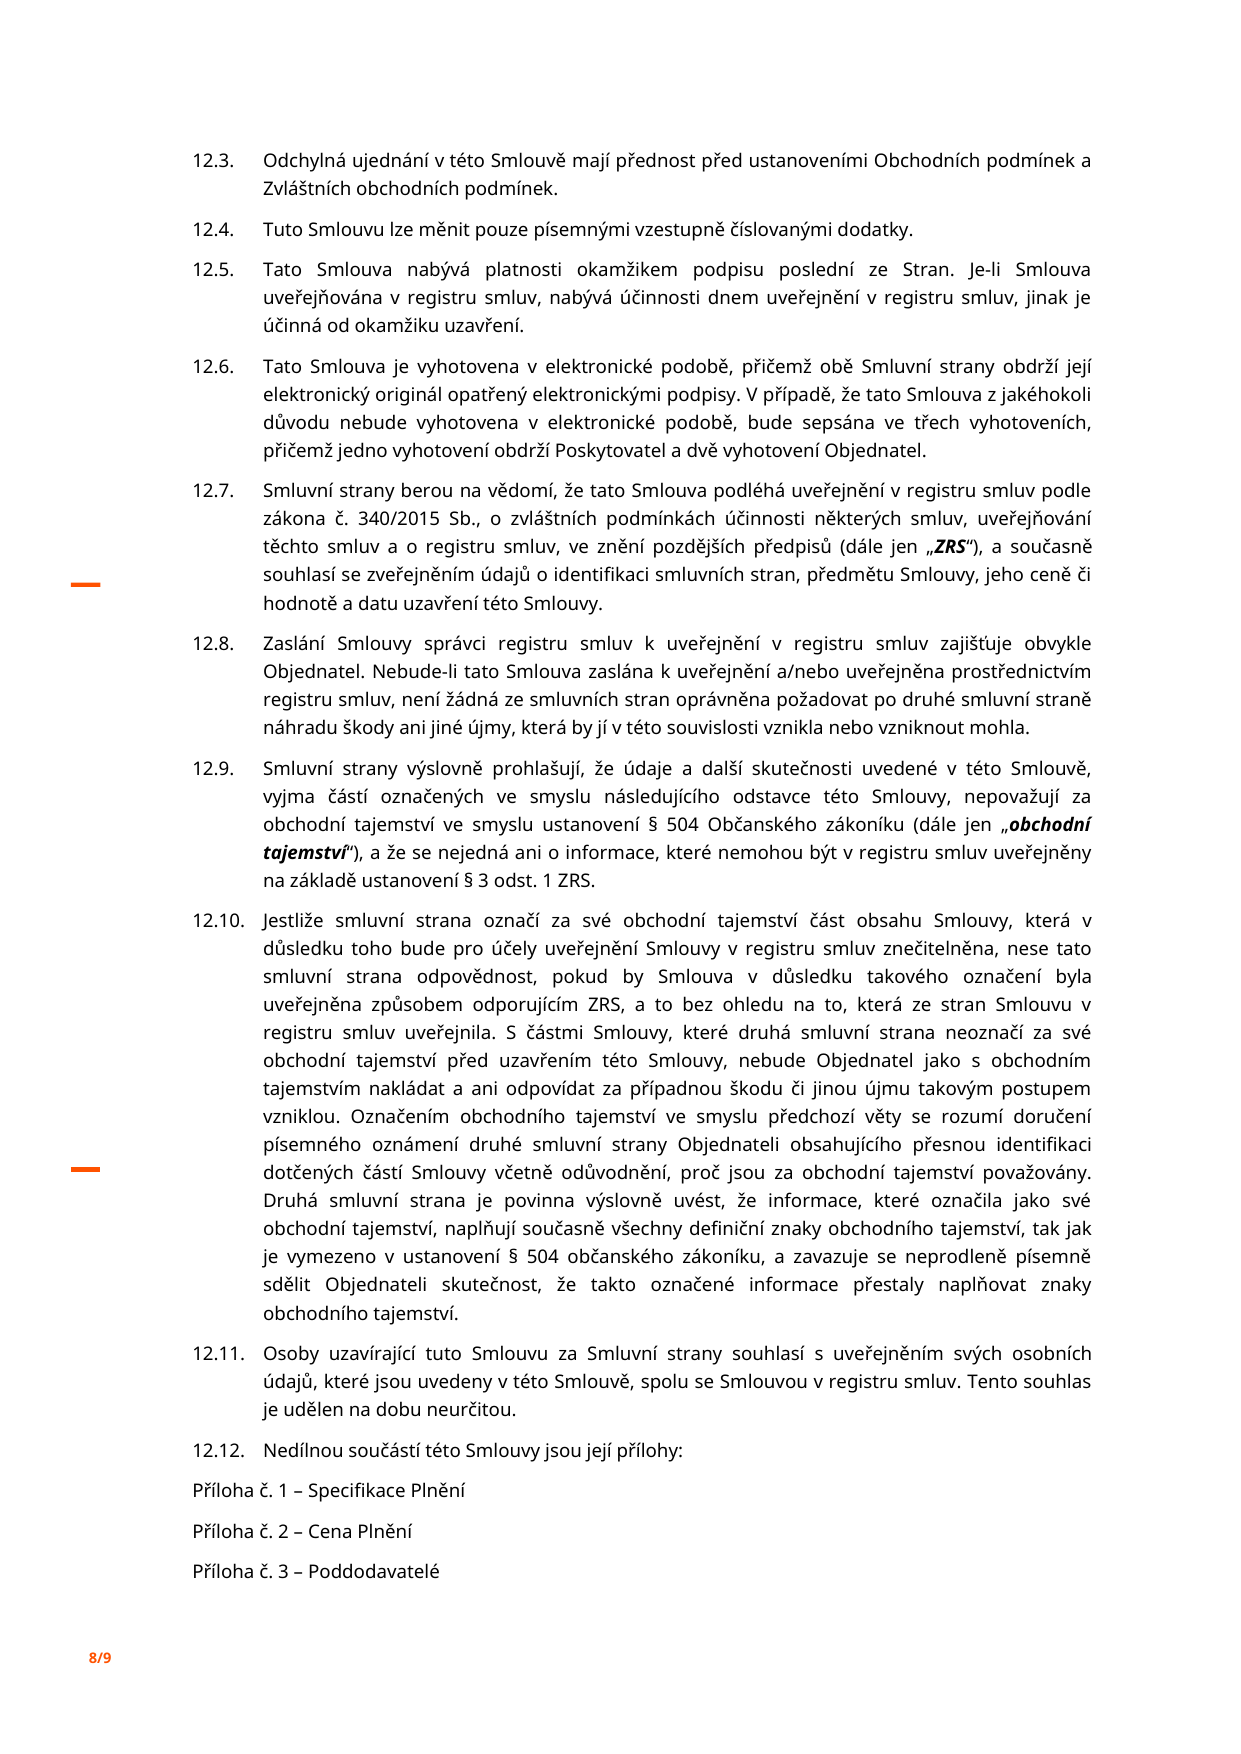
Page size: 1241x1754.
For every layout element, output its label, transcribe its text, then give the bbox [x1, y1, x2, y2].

text Zaslání Smlouvy správci registru smluv k uveřejnění v registru smluv zajišťuje obvykle Objednatel. Nebude-li tato Smlouva zaslána k uveřejnění a/nebo uveřejněna prostřednictvím registru smluv, není žádná ze smluvních stran oprávněna požadovat po druhé smluvní straně náhradu škody ani jiné újmy, která by jí v této souvislosti vznikla nebo vzniknout mohla. [192, 630, 1093, 740]
text Příloha č. 2 – Cena Plnění [192, 1518, 1093, 1543]
text Příloha č. 1 – Specifikace Plnění [192, 1477, 1093, 1503]
text Příloha č. 3 – Poddodavatelé [192, 1558, 1093, 1584]
text Tuto Smlouvu lze měnit pouze písemnými vzestupně číslovanými dodatky. [192, 216, 1093, 242]
text Tato Smlouva nabývá platnosti okamžikem podpisu poslední ze Stran. Je-li Smlouva uveřejňována v registru smluv, nabývá účinnosti dnem uveřejnění v registru smluv, jinak je účinná od okamžiku uzavření. [192, 257, 1093, 338]
text Nedílnou součástí této Smlouvy jsou její přílohy: [192, 1437, 1093, 1462]
text Jestliže smluvní strana označí za své obchodní tajemství část obsahu Smlouvy, která v důsledku toho bude pro účely uveřejnění Smlouvy v registru smluv znečitelněna, nese tato smluvní strana odpovědnost, pokud by Smlouva v důsledku takového označení byla uveřejněna způsobem odporujícím ZRS, a to bez ohledu na to, která ze stran Smlouvu v registru smluv uveřejnila. S částmi Smlouvy, které druhá smluvní strana neoznačí za své obchodní tajemství před uzavřením této Smlouvy, nebude Objednatel jako s obchodním tajemstvím nakládat a ani odpovídat za případnou škodu či jinou újmu takovým postupem vzniklou. Označením obchodního tajemství ve smyslu předchozí věty se rozumí doručení písemného oznámení druhé smluvní strany Objednateli obsahujícího přesnou identifikaci dotčených částí Smlouvy včetně odůvodnění, proč jsou za obchodní tajemství považovány. Druhá smluvní strana je povinna výslovně uvést, že informace, které označila jako své obchodní tajemství, naplňují současně všechny definiční znaky obchodního tajemství, tak jak je vymezeno v ustanovení § 504 občanského zákoníku, a zavazuje se neprodleně písemně sdělit Objednateli skutečnost, že takto označené informace přestaly naplňovat znaky obchodního tajemství. [192, 907, 1093, 1325]
text Odchylná ujednání v této Smlouvě mají přednost před ustanoveními Obchodních podmínek a Zvláštních obchodních podmínek. [192, 147, 1093, 201]
text Osoby uzavírající tuto Smlouvu za Smluvní strany souhlasí s uveřejněním svých osobních údajů, které jsou uvedeny v této Smlouvě, spolu se Smlouvou v registru smluv. Tento souhlas je udělen na dobu neurčitou. [192, 1340, 1093, 1422]
text Tato Smlouva je vyhotovena v elektronické podobě, přičemž obě Smluvní strany obdrží její elektronický originál opatřený elektronickými podpisy. V případě, že tato Smlouva z jakéhokoli důvodu nebude vyhotovena v elektronické podobě, bude sepsána ve třech vyhotoveních, přičemž jedno vyhotovení obdrží Poskytovatel a dvě vyhotovení Objednatel. [192, 353, 1093, 463]
text Smluvní strany berou na vědomí, že tato Smlouva podléhá uveřejnění v registru smluv podle zákona č. 340/2015 Sb., o zvláštních podmínkách účinnosti některých smluv, uveřejňování těchto smluv a o registru smluv, ve znění pozdějších předpisů (dále jen „ZRS“), a současně souhlasí se zveřejněním údajů o identifikaci smluvních stran, předmětu Smlouvy, jeho ceně či hodnotě a datu uzavření této Smlouvy. [192, 478, 1093, 615]
text Smluvní strany výslovně prohlašují, že údaje a další skutečnosti uvedené v této Smlouvě, vyjma částí označených ve smyslu následujícího odstavce této Smlouvy, nepovažují za obchodní tajemství ve smyslu ustanovení § 504 Občanského zákoníku (dále jen „obchodní tajemství“), a že se nejedná ani o informace, které nemohou být v registru smluv uveřejněny na základě ustanovení § 3 odst. 1 ZRS. [192, 755, 1093, 892]
